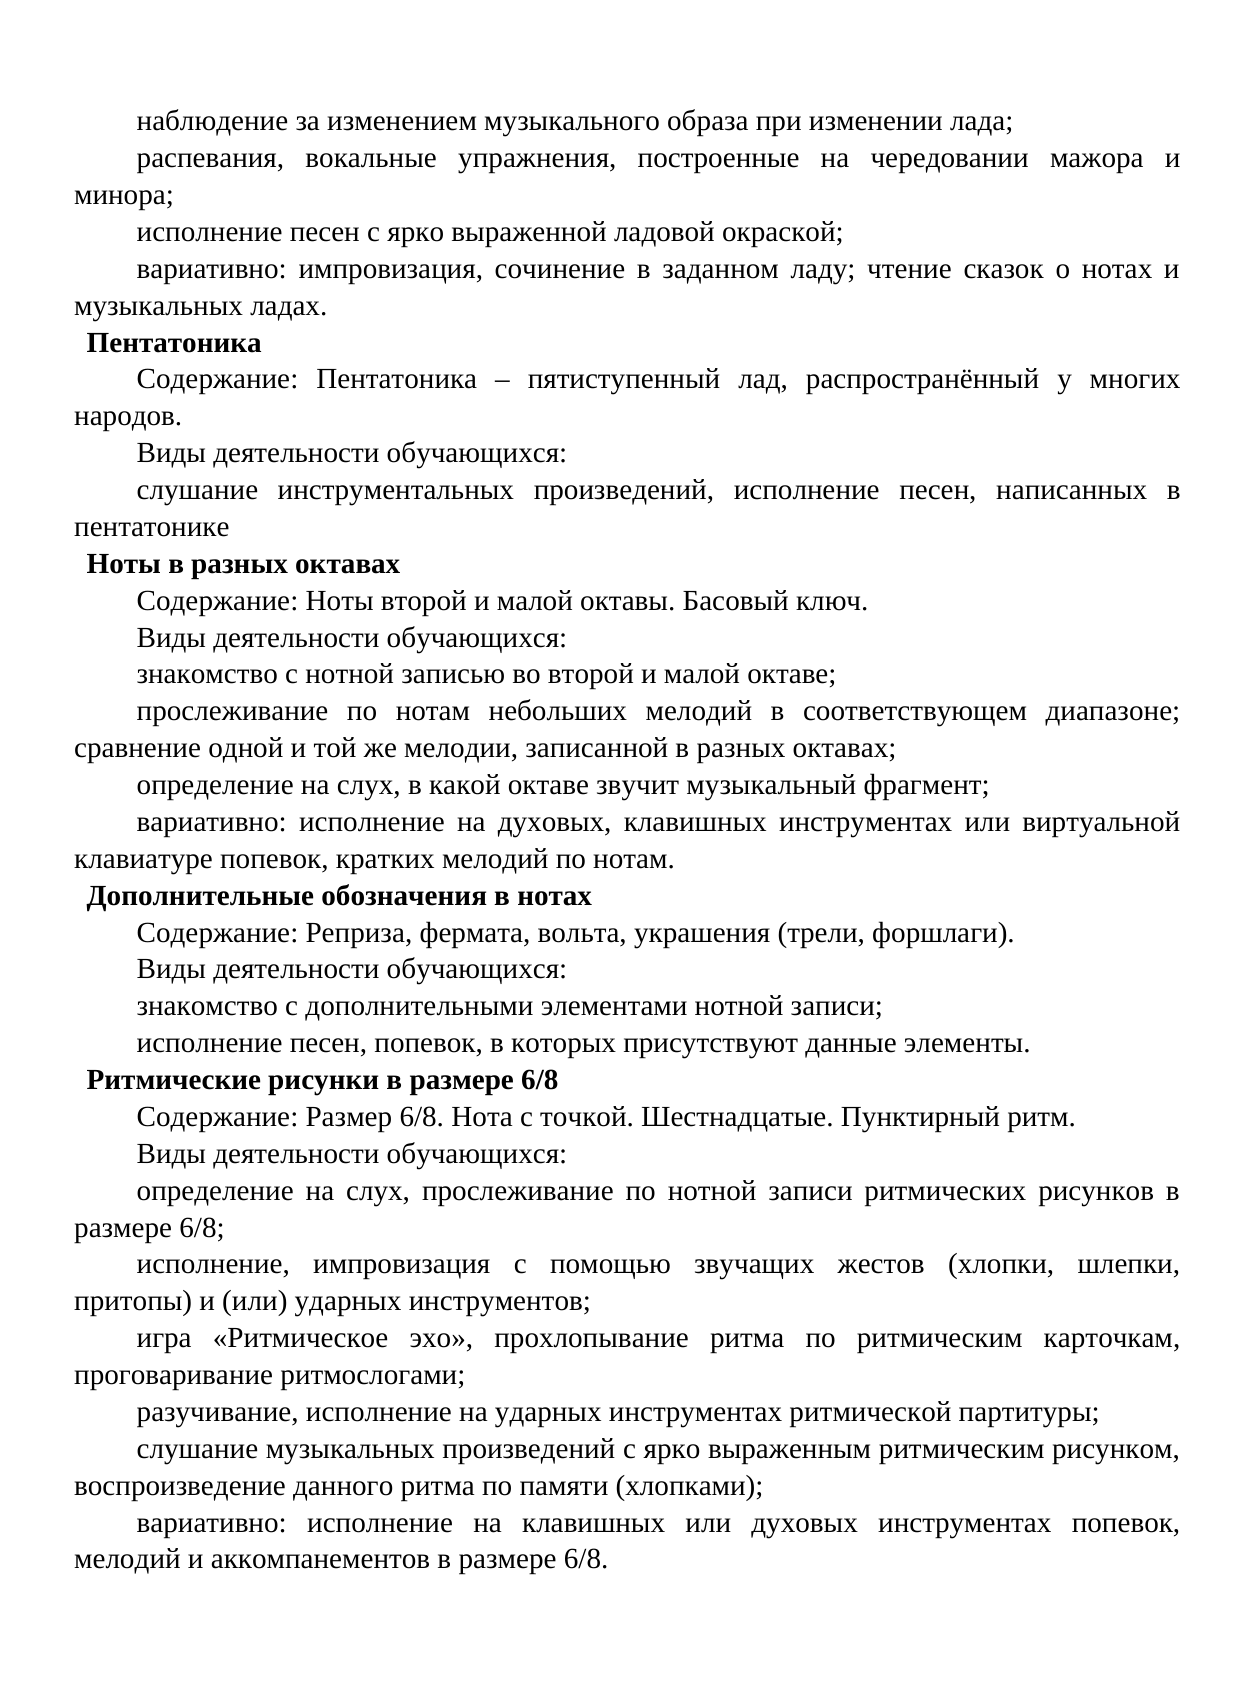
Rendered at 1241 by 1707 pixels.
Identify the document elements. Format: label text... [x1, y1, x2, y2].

text слушание музыкальных произведений с ярко выраженным ритмическим рисунком, воспроизведение данного ритма по памяти (хлопками); [74, 1431, 1181, 1501]
text слушание инструментальных произведений, исполнение песен, написанных в пентатонике [74, 472, 1181, 543]
text Пентатоника [86, 325, 1181, 358]
text Виды деятельности обучающихся: [74, 952, 1181, 985]
text Ритмические рисунки в размере 6/8 [86, 1062, 1181, 1096]
text знакомство с нотной записью во второй и малой октаве; [74, 657, 1181, 690]
text исполнение песен с ярко выраженной ладовой окраской; [74, 214, 1181, 248]
text знакомство с дополнительными элементами нотной записи; [74, 988, 1181, 1022]
text наблюдение за изменением музыкального образа при изменении лада; [74, 103, 1181, 137]
text прослеживание по нотам небольших мелодий в соответствующем диапазоне; сравнение одной и той же мелодии, записанной в разных октавах; [74, 693, 1181, 764]
text Виды деятельности обучающихся: [74, 620, 1181, 653]
text Виды деятельности обучающихся: [74, 1136, 1181, 1169]
text Содержание: Размер 6/8. Нота с точкой. Шестнадцатые. Пунктирный ритм. [74, 1099, 1181, 1133]
text Содержание: Пентатоника – пятиступенный лад, распространённый у многих народов. [74, 362, 1181, 432]
text вариативно: исполнение на духовых, клавишных инструментах или виртуальной клавиатуре попевок, кратких мелодий по нотам. [74, 804, 1181, 874]
text исполнение, импровизация с помощью звучащих жестов (хлопки, шлепки, притопы) и (или) ударных инструментов; [74, 1247, 1181, 1317]
text Содержание: Ноты второй и малой октавы. Басовый ключ. [74, 583, 1181, 616]
text вариативно: импровизация, сочинение в заданном ладу; чтение сказок о нотах и музыкальных ладах. [74, 251, 1181, 321]
text определение на слух, прослеживание по нотной записи ритмических рисунков в размере 6/8; [74, 1173, 1181, 1243]
text Ноты в разных октавах [86, 546, 1181, 579]
text игра «Ритмическое эхо», прохлопывание ритма по ритмическим карточкам, проговаривание ритмослогами; [74, 1320, 1181, 1391]
text Дополнительные обозначения в нотах [86, 878, 1181, 911]
text определение на слух, в какой октаве звучит музыкальный фрагмент; [74, 767, 1181, 801]
text Содержание: Реприза, фермата, вольта, украшения (трели, форшлаги). [74, 915, 1181, 948]
text распевания, вокальные упражнения, построенные на чередовании мажора и минора; [74, 140, 1181, 211]
text исполнение песен, попевок, в которых присутствуют данные элементы. [74, 1025, 1181, 1059]
text вариативно: исполнение на клавишных или духовых инструментах попевок, мелодий и аккомпанементов в размере 6/8. [74, 1505, 1181, 1575]
text разучивание, исполнение на ударных инструментах ритмической партитуры; [74, 1394, 1181, 1428]
text Виды деятельности обучающихся: [74, 435, 1181, 469]
